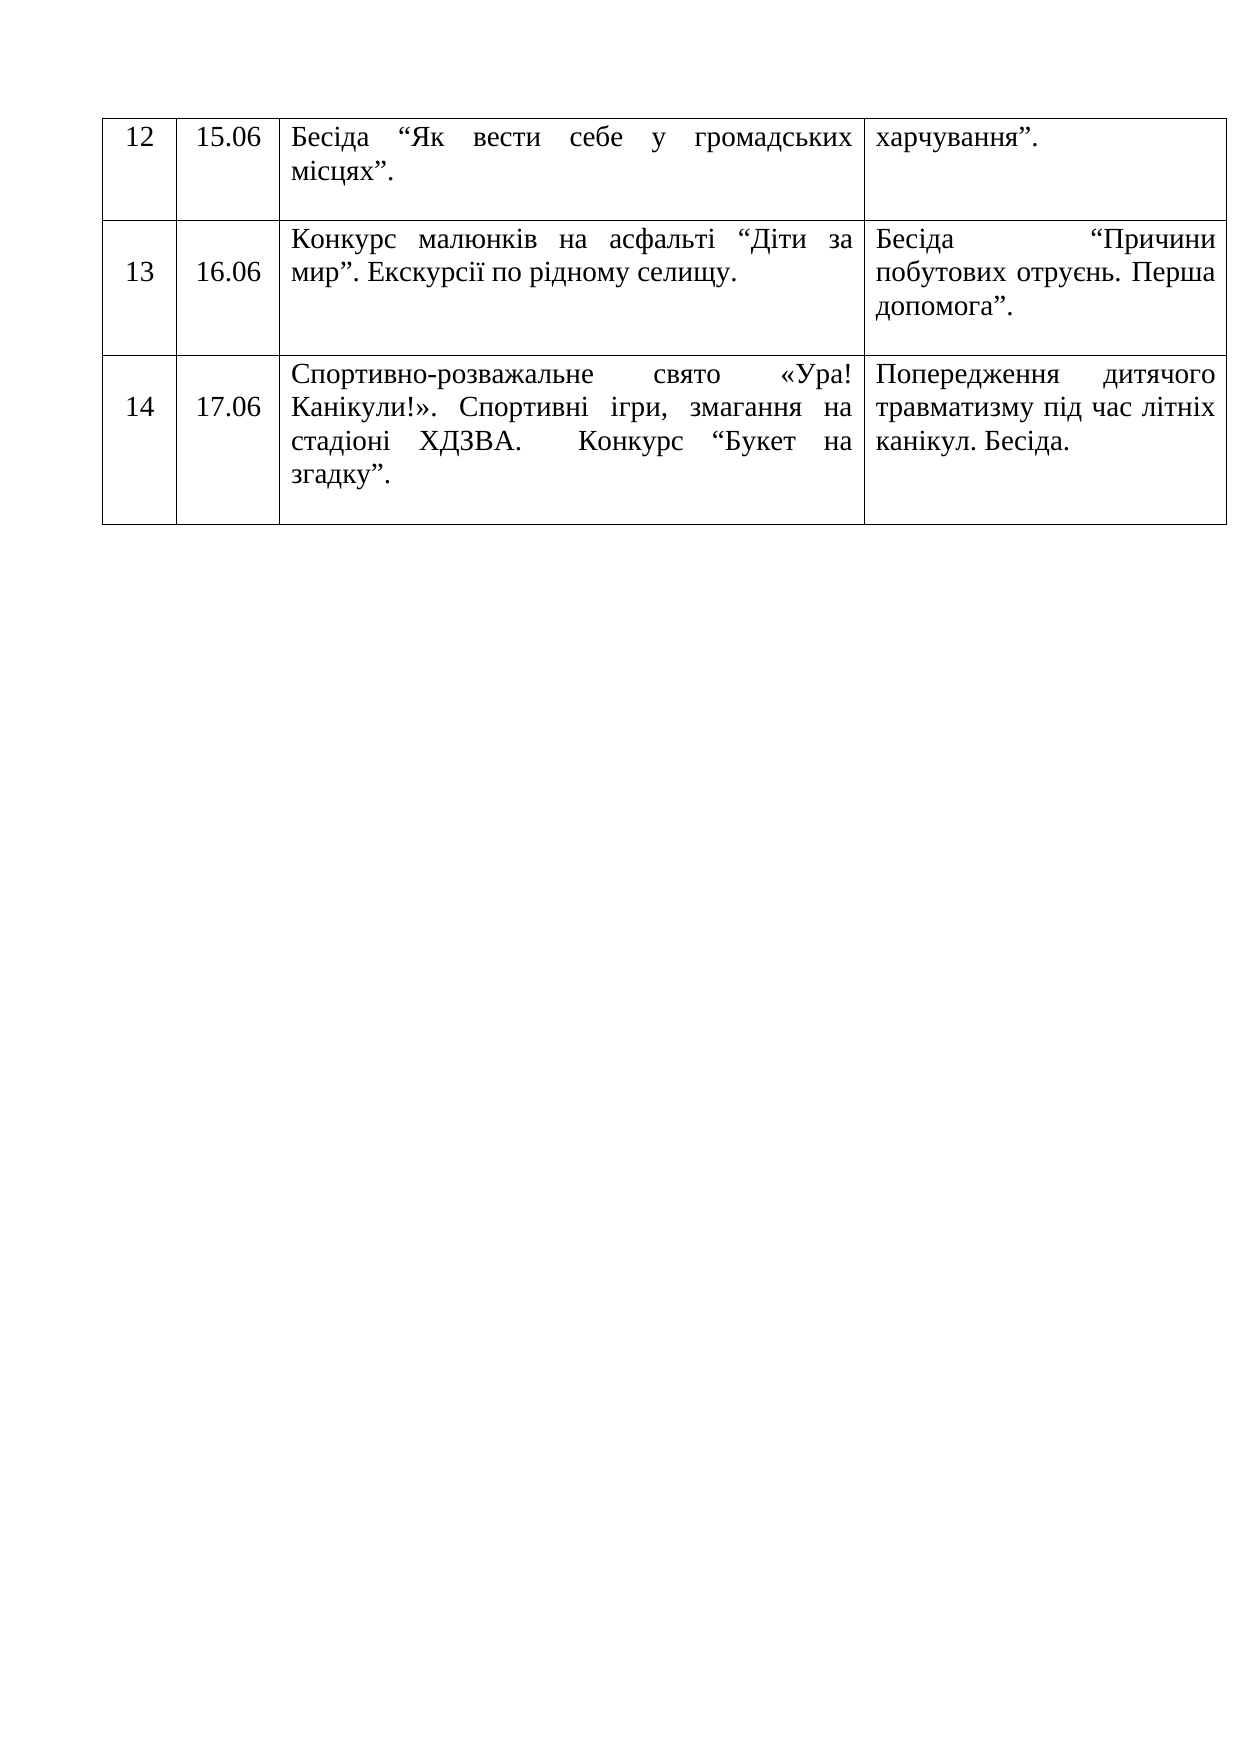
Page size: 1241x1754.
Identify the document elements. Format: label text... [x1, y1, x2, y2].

table_cell 12 [103, 119, 176, 220]
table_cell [280, 119, 864, 220]
table_cell 15.06 [177, 119, 279, 220]
table_cell 17.06 [177, 356, 279, 524]
table_cell Конкурс малюнків на асфальті “Діти за мир”. Екскурсії по рідному селищу. [280, 221, 864, 355]
table_cell Спортивно-розважальне свято «Ура! Канікули!». Спортивні ігри, змагання на стадіоні ХДЗВА. Конкурс “Букет на згадку”. [280, 356, 864, 524]
table_cell 16.06 [177, 221, 279, 355]
table_cell 14 [103, 356, 176, 524]
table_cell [865, 119, 1226, 220]
table_cell Попередження дитячого травматизму під час літніх канікул. Бесіда. [865, 356, 1226, 524]
table_cell Бесіда “Причини побутових отруєнь. Перша допомога”. [865, 221, 1226, 355]
table_cell 13 [103, 221, 176, 355]
